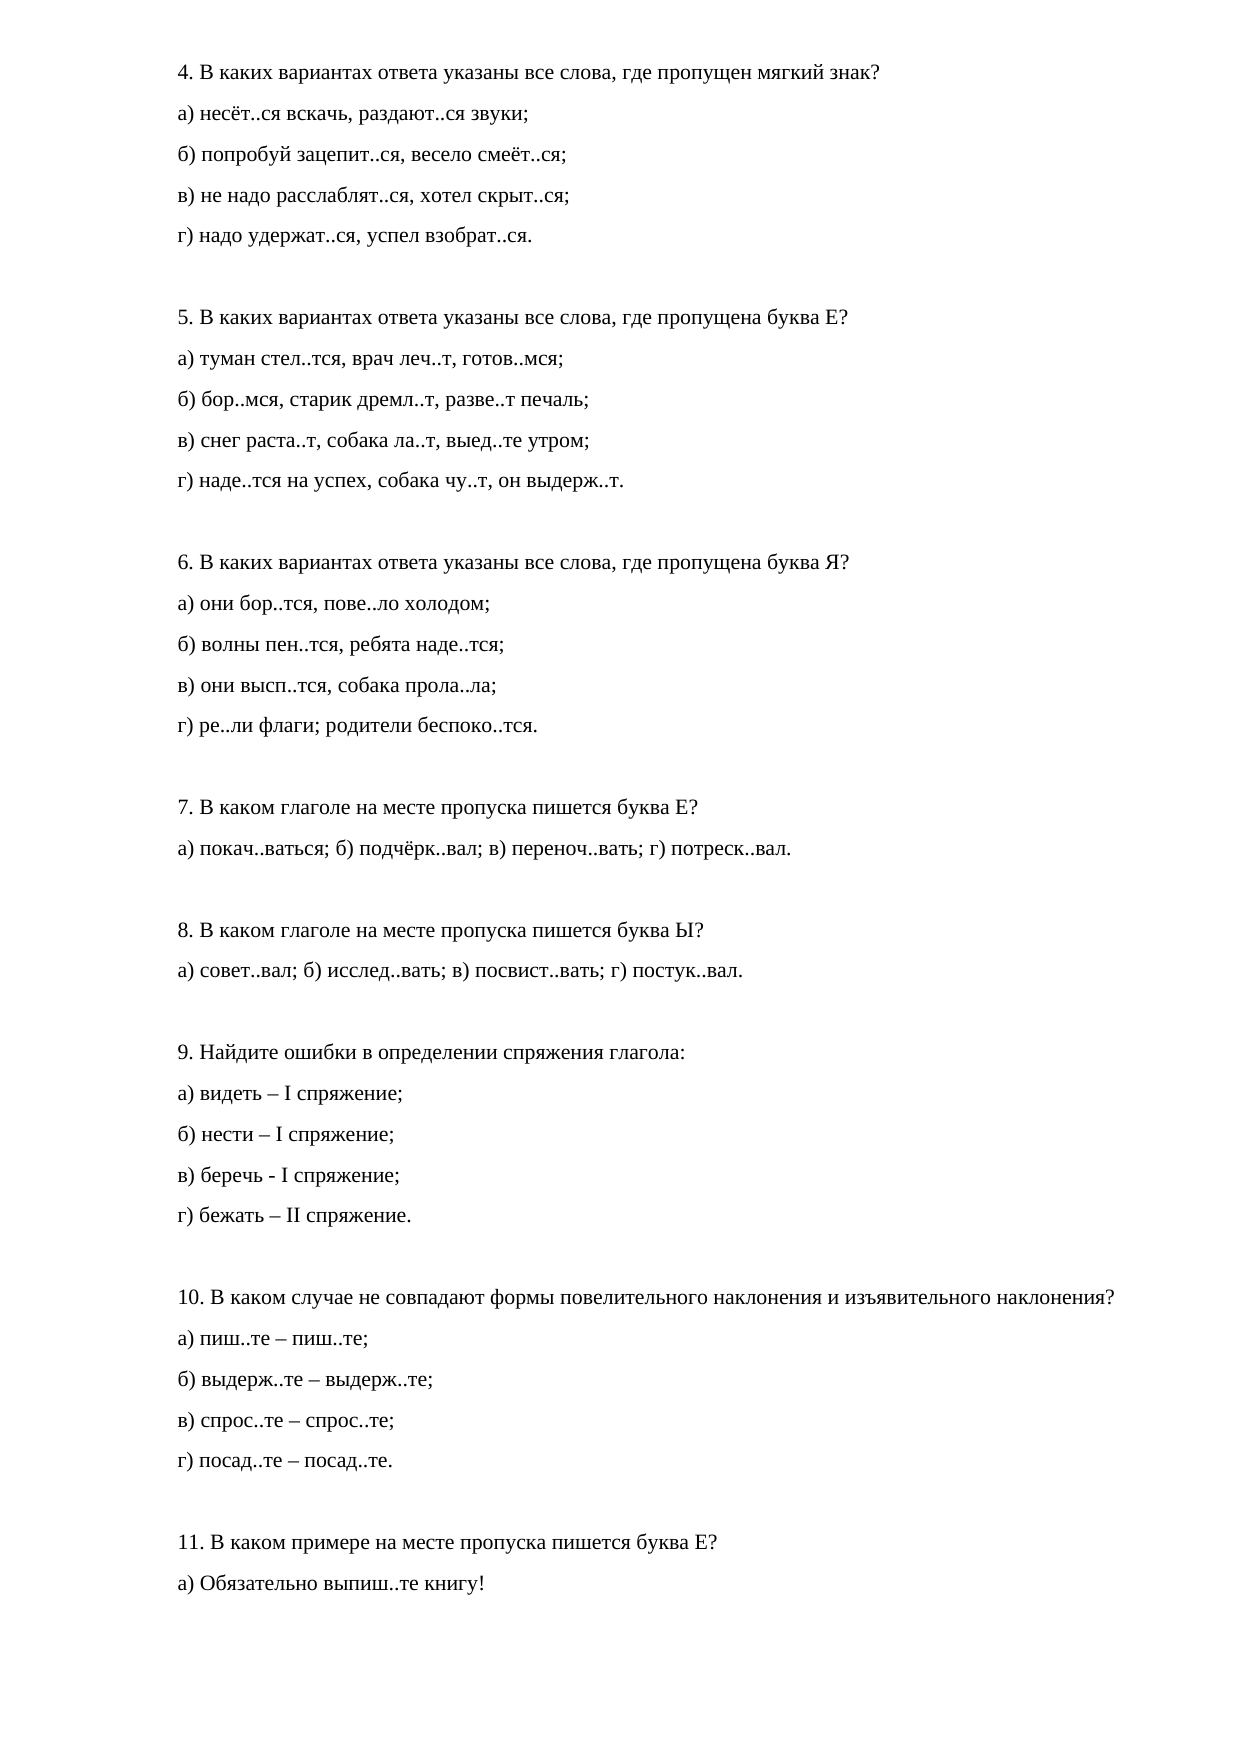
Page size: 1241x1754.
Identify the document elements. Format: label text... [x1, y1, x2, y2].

text г) посад..те – посад..те. [177, 1447, 1152, 1473]
text 8. В каком глаголе на месте пропуска пишется буква Ы? [177, 917, 1152, 942]
text а) туман стел..тся, врач леч..т, готов..мся; [177, 345, 1152, 370]
text а) совет..вал; б) исслед..вать; в) посвист..вать; г) постук..вал. [177, 957, 1152, 983]
text в) спрос..те – спрос..те; [177, 1407, 1152, 1432]
text а) Обязательно выпиш..те книгу! [177, 1570, 1152, 1595]
text б) бор..мся, старик дремл..т, разве..т печаль; [177, 386, 1152, 411]
text а) они бор..тся, пове..ло холодом; [177, 590, 1152, 615]
text 11. В каком примере на месте пропуска пишется буква Е? [177, 1529, 1152, 1554]
text б) волны пен..тся, ребята наде..тся; [177, 631, 1152, 656]
text 9. Найдите ошибки в определении спряжения глагола: [177, 1039, 1152, 1064]
text а) несёт..ся вскачь, раздают..ся звуки; [177, 100, 1152, 125]
text 6. В каких вариантах ответа указаны все слова, где пропущена буква Я? [177, 549, 1152, 574]
text 4. В каких вариантах ответа указаны все слова, где пропущен мягкий знак? [177, 59, 1152, 84]
text а) покач..ваться; б) подчёрк..вал; в) переноч..вать; г) потреск..вал. [177, 835, 1152, 860]
text б) попробуй зацепит..ся, весело смеёт..ся; [177, 141, 1152, 166]
text г) надо удержат..ся, успел взобрат..ся. [177, 222, 1152, 248]
text в) они высп..тся, собака прола..ла; [177, 672, 1152, 697]
text 10. В каком случае не совпадают формы повелительного наклонения и изъявительного наклонения? [177, 1284, 1152, 1309]
text в) беречь - I спряжение; [177, 1162, 1152, 1187]
text 5. В каких вариантах ответа указаны все слова, где пропущена буква Е? [177, 304, 1152, 329]
text 7. В каком глаголе на месте пропуска пишется буква Е? [177, 794, 1152, 819]
text г) наде..тся на успех, собака чу..т, он выдерж..т. [177, 467, 1152, 493]
text в) снег раста..т, собака ла..т, выед..те утром; [177, 427, 1152, 452]
text а) пиш..те – пиш..те; [177, 1325, 1152, 1350]
text б) нести – I спряжение; [177, 1121, 1152, 1146]
text в) не надо расслаблят..ся, хотел скрыт..ся; [177, 182, 1152, 207]
text а) видеть – I спряжение; [177, 1080, 1152, 1105]
text г) ре..ли флаги; родители беспоко..тся. [177, 712, 1152, 738]
text г) бежать – II спряжение. [177, 1202, 1152, 1228]
text б) выдерж..те – выдерж..те; [177, 1366, 1152, 1391]
